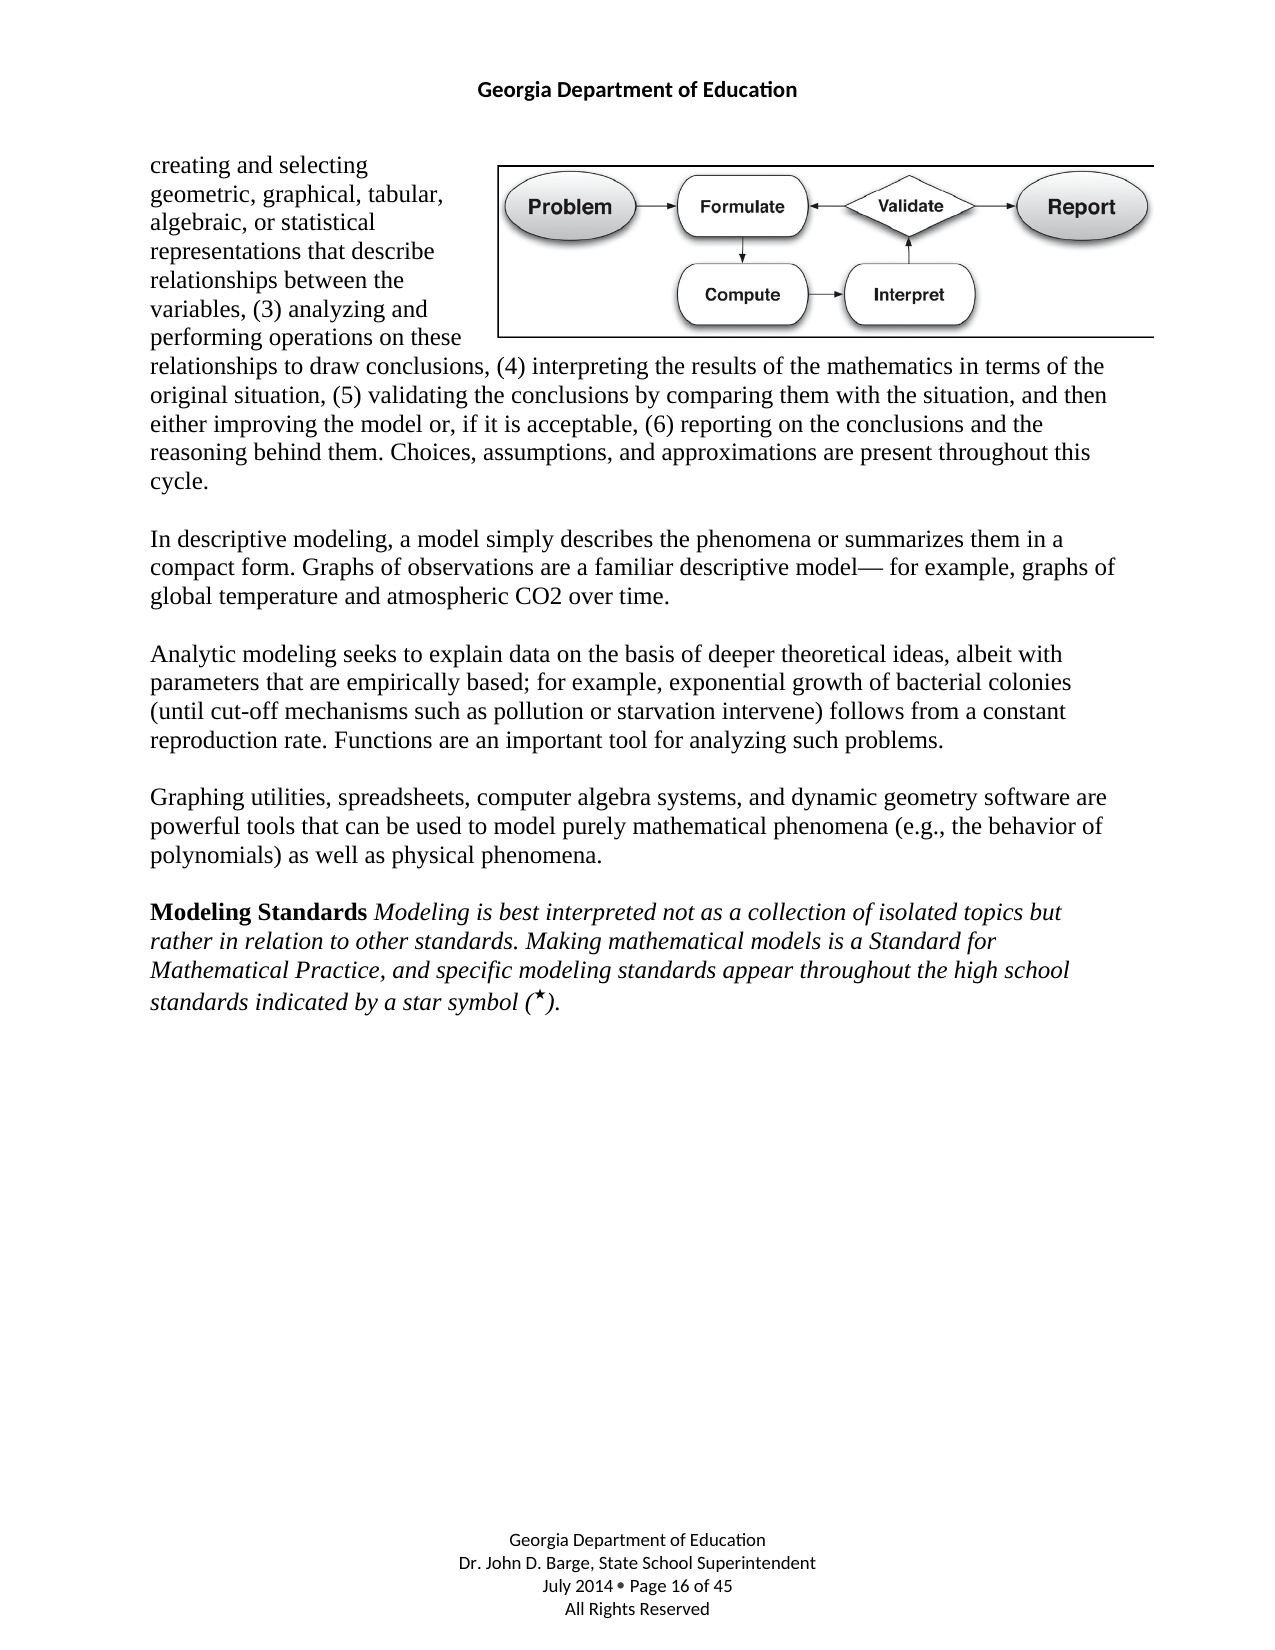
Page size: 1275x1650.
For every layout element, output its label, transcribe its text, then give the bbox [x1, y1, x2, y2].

text In descriptive modeling, a model simply describes the phenomena or summarizes them in a compact form. Graphs of observations are a familiar descriptive model— for example, graphs of global temperature and atmospheric CO2 over time. [150, 524, 1125, 610]
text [150, 150, 1125, 495]
text Analytic modeling seeks to explain data on the basis of deeper theoretical ideas, albeit with parameters that are empirically based; for example, exponential growth of bacterial colonies (until cut-off mechanisms such as pollution or starvation intervene) follows from a constant reproduction rate. Functions are an important tool for analyzing such problems. [150, 639, 1125, 754]
text Graphing utilities, spreadsheets, computer algebra systems, and dynamic geometry software are powerful tools that can be used to model purely mathematical phenomena (e.g., the behavior of polynomials) as well as physical phenomena. [150, 782, 1125, 869]
text Modeling Standards Modeling is best interpreted not as a collection of isolated topics but rather in relation to other standards. Making mathematical models is a Standard for Mathematical Practice, and specific modeling standards appear throughout the high school standards indicated by a star symbol (★). [150, 897, 1125, 1018]
